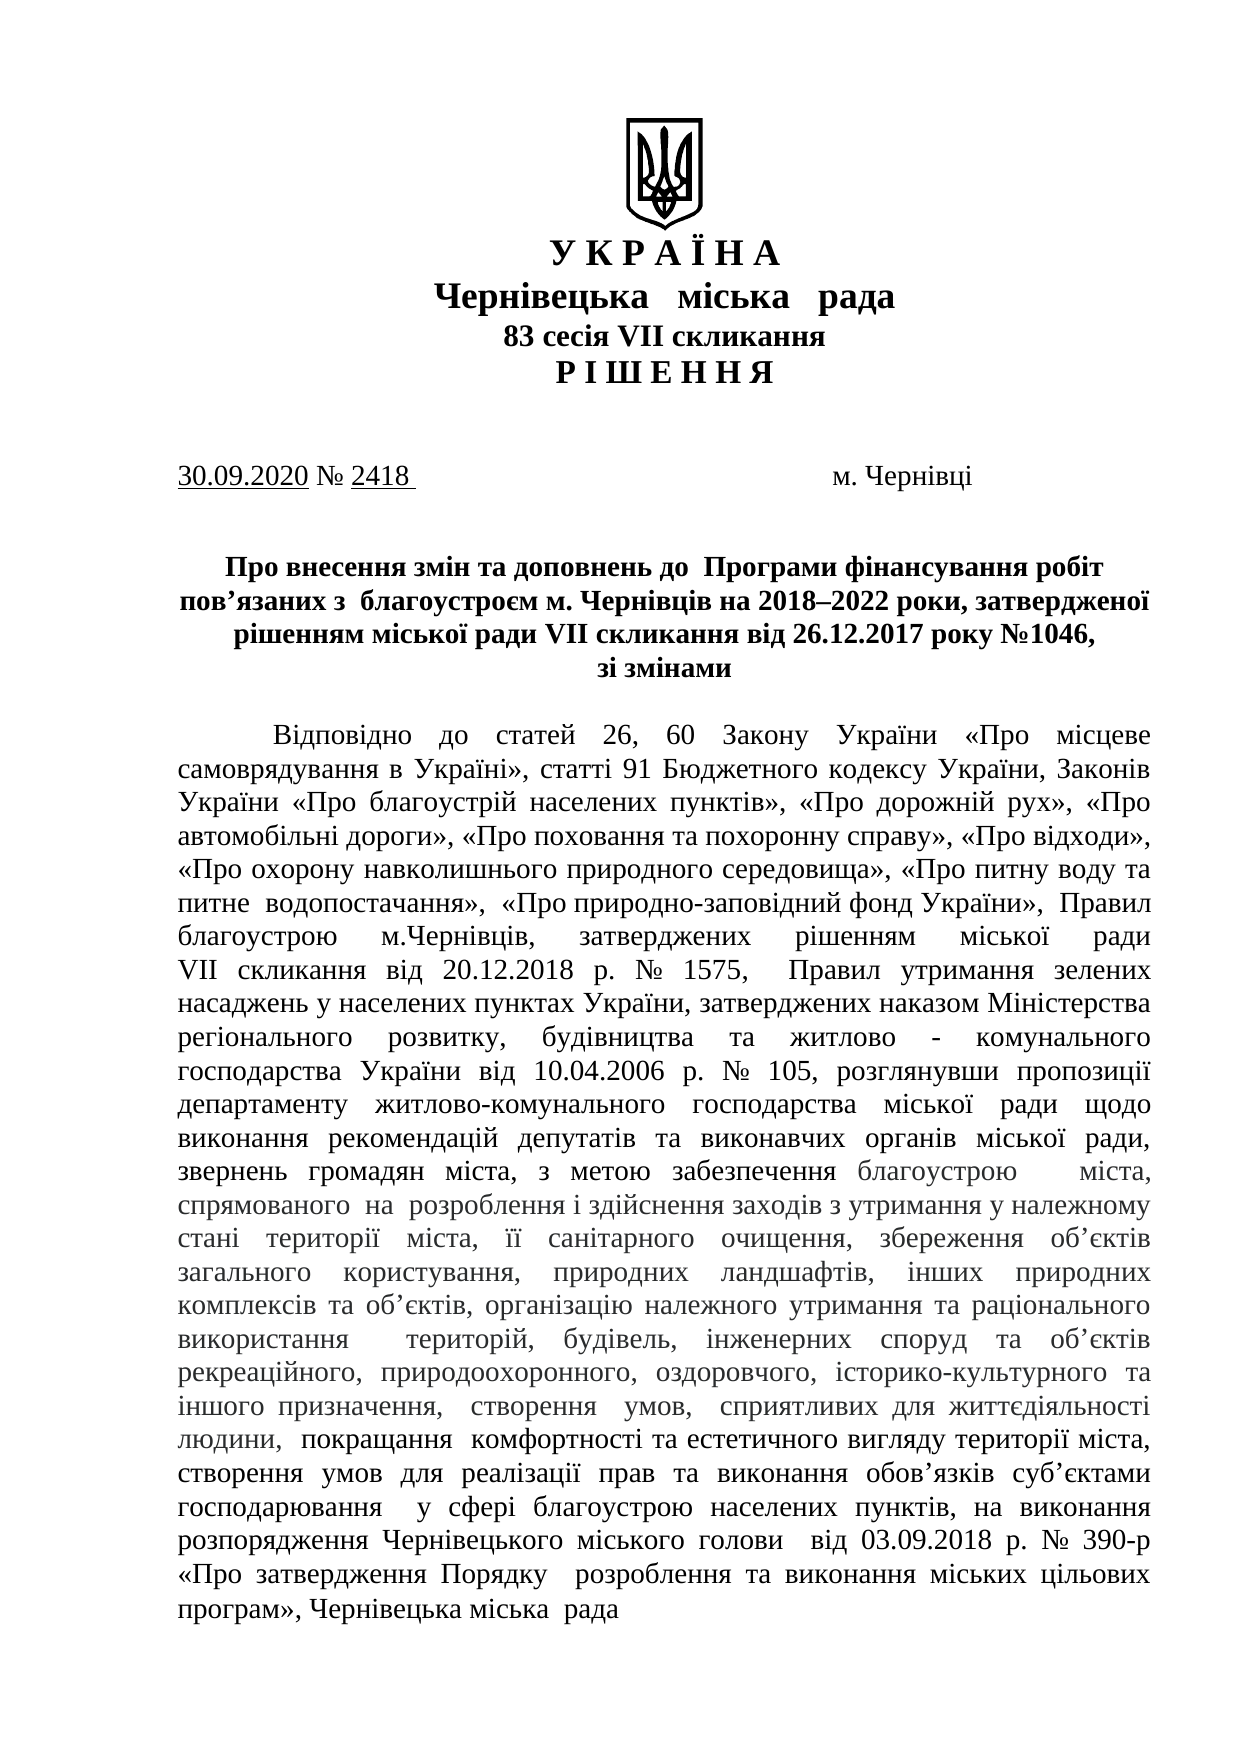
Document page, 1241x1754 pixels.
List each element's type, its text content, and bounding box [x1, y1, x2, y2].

text 30.09.2020 № 2418 м. Чернівці [177, 458, 1152, 492]
text Про внесення змін та доповнень до Програми фінансування робіт пов’язаних з благоустроєм м. Чернівців на 2018–2022 роки, затвердженої рішенням міської ради VII скликання від 26.12.2017 року №1046, [177, 549, 1152, 650]
subtitle Р І Ш Е Н Н Я [177, 353, 1152, 391]
text Відповідно до статей 26, 60 Закону України «Про місцеве самоврядування в Україні», статті 91 Бюджетного кодексу України, Законів України «Про благоустрій населених пунктів», «Про дорожній рух», «Про автомобільні дороги», «Про поховання та похоронну справу», «Про відходи», «Про охорону навколишнього природного середовища», «Про питну воду та питне водопостачання», «Про природно-заповідний фонд України», Правил благоустрою м.Чернівців, затверджених рішенням міської ради VII скликання від 20.12.2018 р. № 1575, Правил утримання зелених насаджень у населених пунктах України, затверджених наказом Міністерства регіонального розвитку, будівництва та житлово - комунального господарства України від 10.04.2006 р. № 105, розглянувши пропозиції департаменту житлово-комунального господарства міської ради щодо виконання рекомендацій депутатів та виконавчих органів міської ради, звернень громадян міста, з метою забезпечення благоустрою міста, спрямованого на розроблення і здійснення заходів з утримання у належному стані території міста, її санітарного очищення, збереження об’єктів загального користування, природних ландшафтів, інших природних комплексів та об’єктів, організацію належного утримання та раціонального використання територій, будівель, інженерних споруд та об’єктів рекреаційного, природоохоронного, оздоровчого, історико-культурного та іншого призначення, створення умов, сприятливих для життєдіяльності людини, покращання комфортності та естетичного вигляду території міста, створення умов для реалізації прав та виконання обов’язків суб’єктами господарювання у сфері благоустрою населених пунктів, на виконання розпорядження Чернівецького міського голови від 03.09.2018 р. № 390-р «Про затвердження Порядку розроблення та виконання міських цільових програм», Чернівецька міська рада [177, 717, 1152, 1626]
subtitle 83 сесія VIІ скликання [177, 317, 1152, 353]
subtitle Чернівецька міська рада [177, 274, 1152, 317]
text У К Р А Ї Н А [177, 231, 1152, 274]
text зі змінами [177, 650, 1152, 684]
